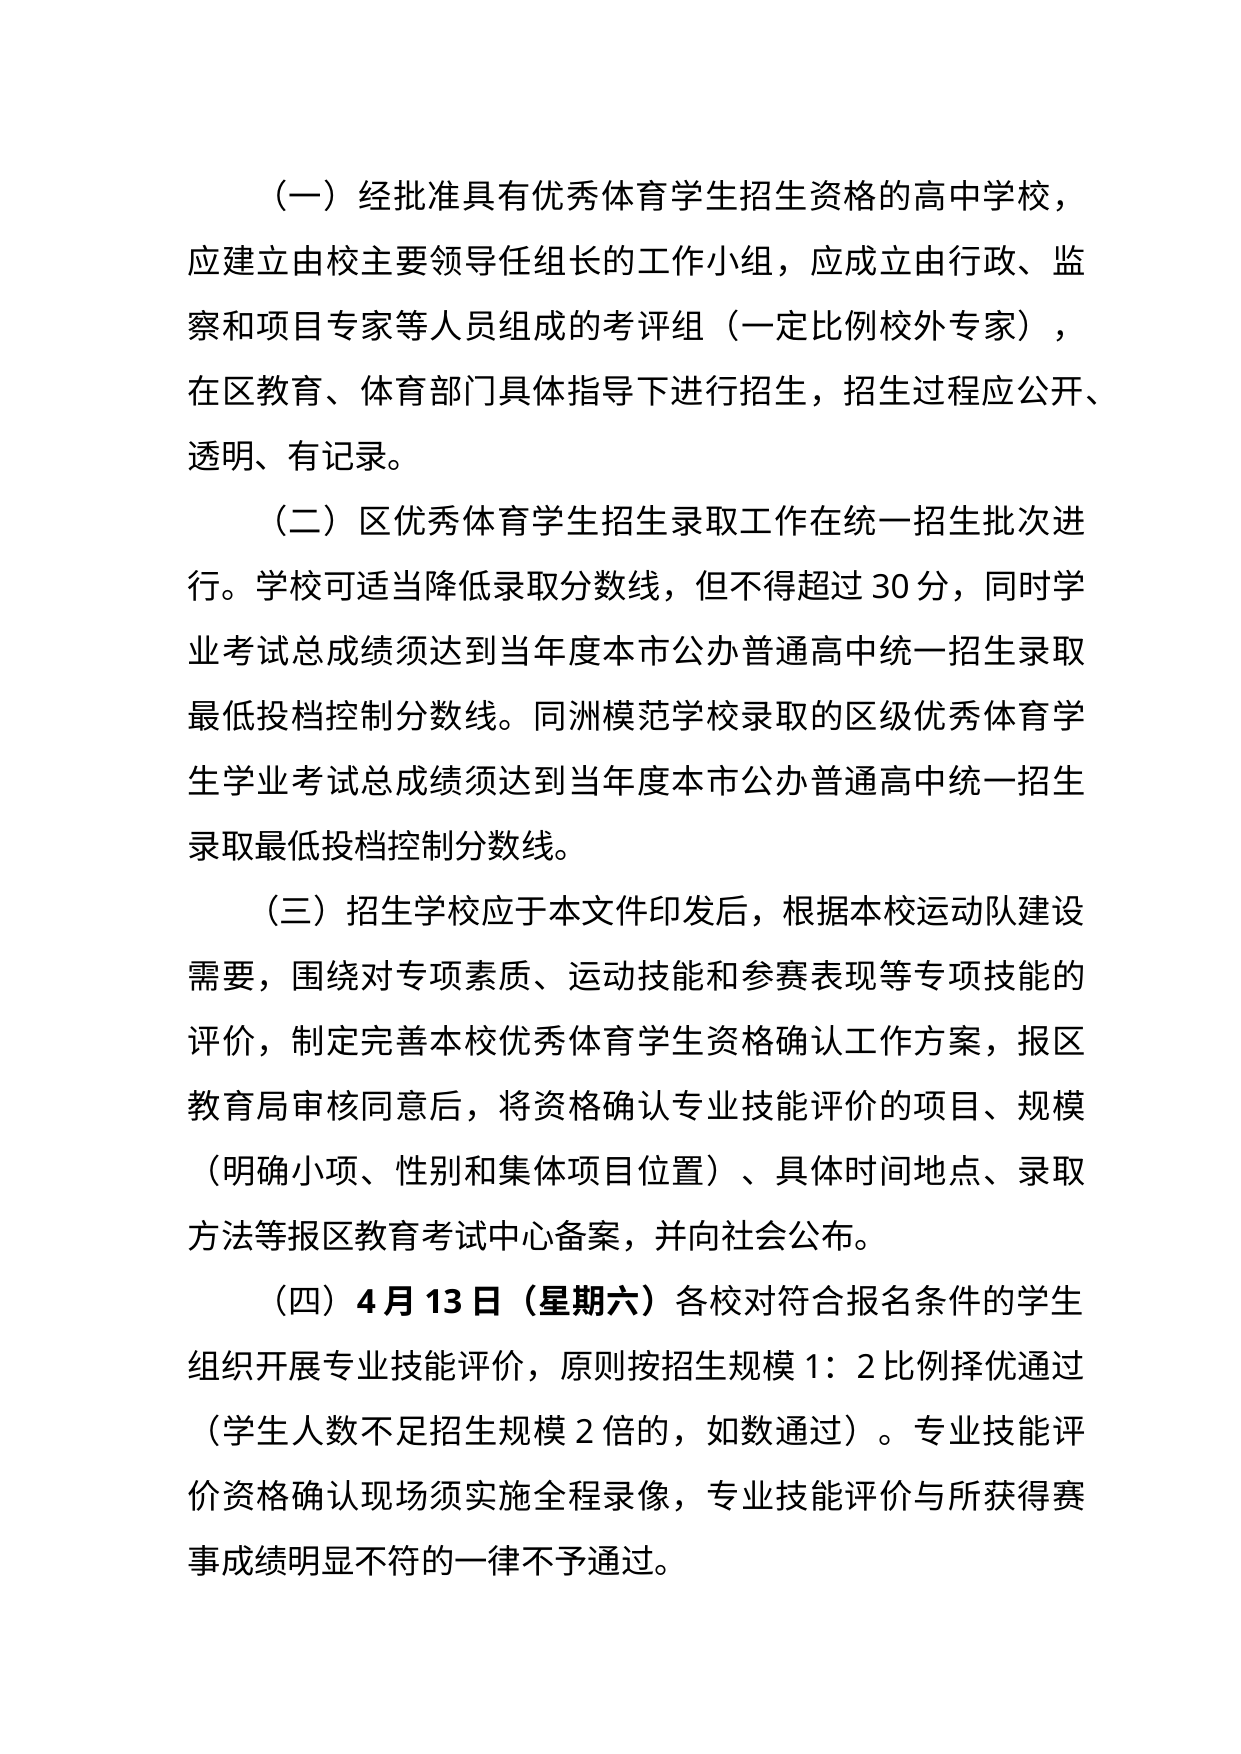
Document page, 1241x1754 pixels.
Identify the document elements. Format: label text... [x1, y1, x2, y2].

text （四）4月13日（星期六）各校对符合报名条件的学生组织开展专业技能评价，原则按招生规模1：2比例择优通过（学生人数不足招生规模2倍的，如数通过）。专业技能评价资格确认现场须实施全程录像，专业技能评价与所获得赛事成绩明显不符的一律不予通过。 [187, 1267, 1085, 1592]
text （二）区优秀体育学生招生录取工作在统一招生批次进行。学校可适当降低录取分数线，但不得超过30分，同时学业考试总成绩须达到当年度本市公办普通高中统一招生录取最低投档控制分数线。同洲模范学校录取的区级优秀体育学生学业考试总成绩须达到当年度本市公办普通高中统一招生录取最低投档控制分数线。 [187, 487, 1085, 877]
text （一）经批准具有优秀体育学生招生资格的高中学校，应建立由校主要领导任组长的工作小组，应成立由行政、监察和项目专家等人员组成的考评组（一定比例校外专家），在区教育、体育部门具体指导下进行招生，招生过程应公开、透明、有记录。 [187, 162, 1085, 487]
text （三）招生学校应于本文件印发后，根据本校运动队建设需要，围绕对专项素质、运动技能和参赛表现等专项技能的评价，制定完善本校优秀体育学生资格确认工作方案，报区教育局审核同意后，将资格确认专业技能评价的项目、规模（明确小项、性别和集体项目位置）、具体时间地点、录取方法等报区教育考试中心备案，并向社会公布。 [187, 877, 1085, 1267]
